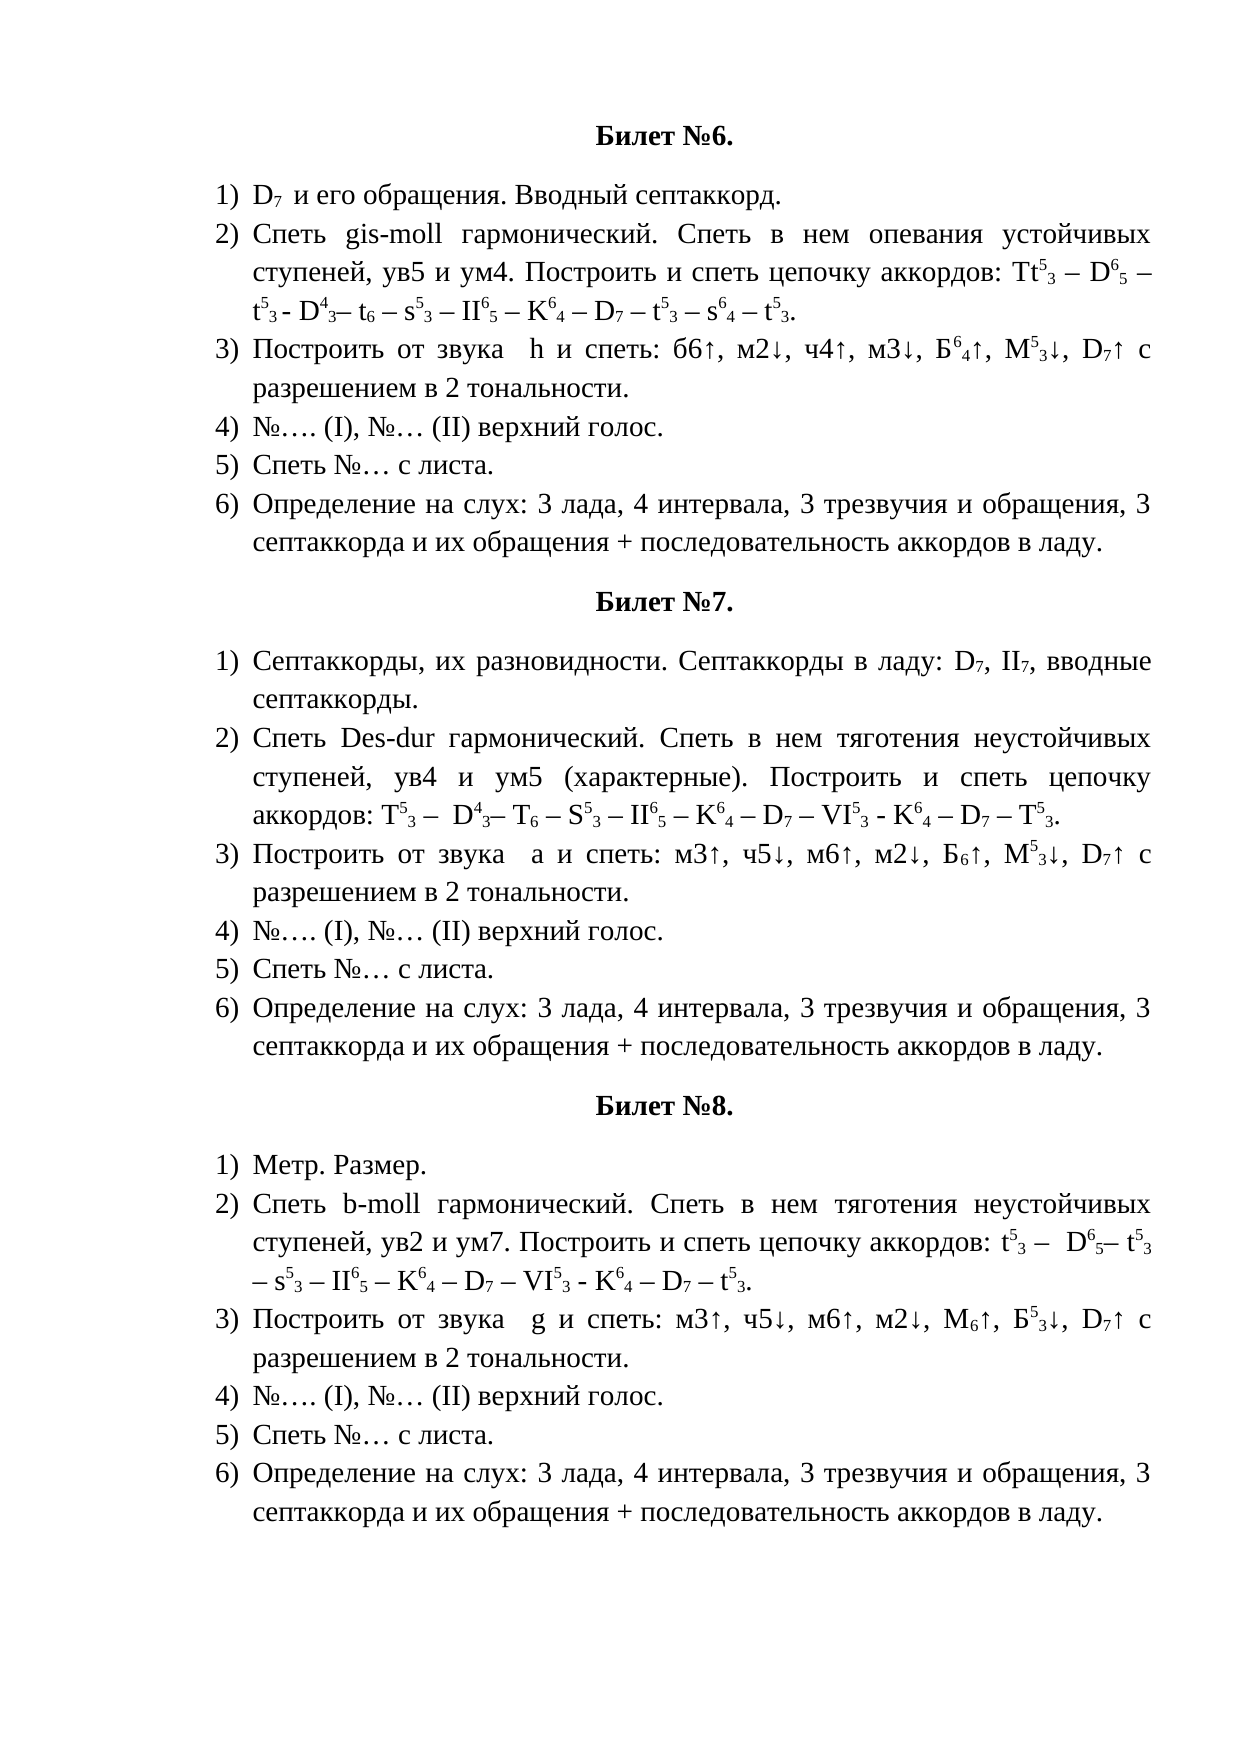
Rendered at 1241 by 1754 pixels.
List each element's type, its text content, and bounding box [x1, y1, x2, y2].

list Определение на слух: 3 лада, 4 интервала, 3 трезвучия и обращения, 3 септаккорда и их обращения + последовательность аккордов в ладу. [215, 990, 1152, 1062]
list Определение на слух: 3 лада, 4 интервала, 3 трезвучия и обращения, 3 септаккорда и их обращения + последовательность аккордов в ладу. [215, 1456, 1152, 1528]
text Билет №6. [177, 118, 1152, 152]
text Билет №8. [177, 1088, 1152, 1121]
list Спеть №… с листа. [215, 951, 1152, 985]
list Спеть b-moll гармонический. Спеть в нем тяготения неустойчивых ступеней, ув2 и ум7. Построить и спеть цепочку аккордов: t53 – D65– t53 – s53 – II65 – K64 – D7 – VI53 - K64 – D7 – t53. [215, 1186, 1152, 1296]
text Билет №7. [177, 584, 1152, 617]
list Построить от звука h и спеть: б6↑, м2↓, ч4↑, м3↓, Б64↑, М53↓, D7↑ с разрешением в 2 тональности. [215, 332, 1152, 404]
list Построить от звука а и спеть: м3↑, ч5↓, м6↑, м2↓, Б6↑, М53↓, D7↑ с разрешением в 2 тональности. [215, 836, 1152, 908]
list Определение на слух: 3 лада, 4 интервала, 3 трезвучия и обращения, 3 септаккорда и их обращения + последовательность аккордов в ладу. [215, 486, 1152, 558]
list №…. (I), №… (II) верхний голос. [215, 1378, 1152, 1412]
list Спеть №… с листа. [215, 1417, 1152, 1451]
list D7 и его обращения. Вводный септаккорд. [215, 177, 1152, 211]
list Спеть №… с листа. [215, 447, 1152, 481]
list Построить от звука g и спеть: м3↑, ч5↓, м6↑, м2↓, М6↑, Б53↓, D7↑ с разрешением в 2 тональности. [215, 1301, 1152, 1373]
list Метр. Размер. [215, 1147, 1152, 1181]
list Септаккорды, их разновидности. Септаккорды в ладу: D7, II7, вводные септаккорды. [215, 643, 1152, 715]
list Спеть gis-moll гармонический. Спеть в нем опевания устойчивых ступеней, ув5 и ум4. Построить и спеть цепочку аккордов: Тt53 – D65 – t53 - D43– t6 – s53 – II65 – K64 – D7 – t53 – s64 – t53. [215, 216, 1152, 327]
list №…. (I), №… (II) верхний голос. [215, 913, 1152, 946]
list №…. (I), №… (II) верхний голос. [215, 409, 1152, 442]
list Спеть Des-dur гармонический. Спеть в нем тяготения неустойчивых ступеней, ув4 и ум5 (характерные). Построить и спеть цепочку аккордов: Т53 – D43– T6 – S53 – II65 – K64 – D7 – VI53 - K64 – D7 – T53. [215, 720, 1152, 831]
